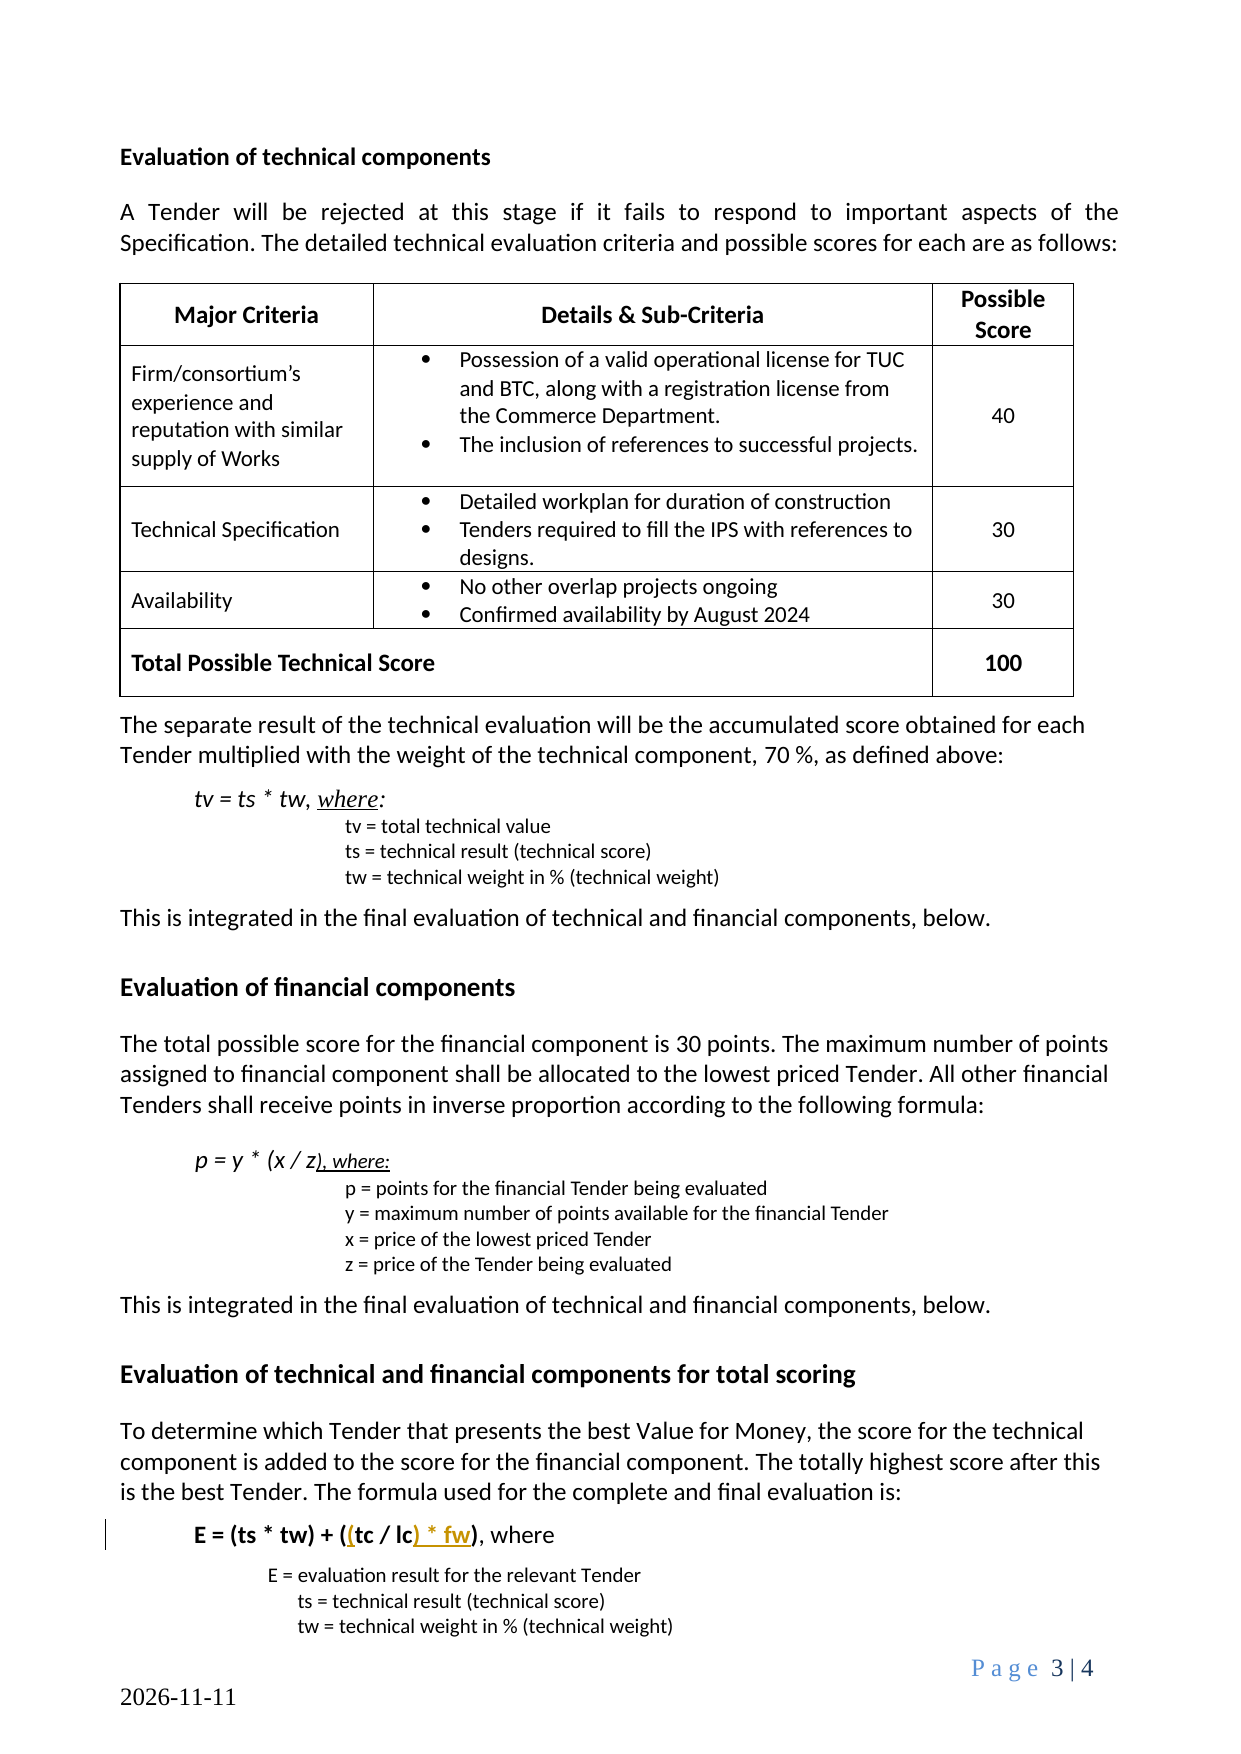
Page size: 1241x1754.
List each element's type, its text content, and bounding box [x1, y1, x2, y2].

text ts = technical result (technical score) [297, 1588, 1120, 1613]
text tv = ts * tw, where: [194, 783, 1120, 813]
text To determine which Tender that presents the best Value for Money, the score for the technical component is added to the score for the financial component. The totally highest score after this is the best Tender. The formula used for the complete and final evaluation is: [120, 1415, 1120, 1507]
table_cell Possession of a valid operational license for TUC and BTC, along with a registration license from the Commerce Department. The inclusion of references to successful projects. [374, 346, 932, 486]
list tv = total technical value [345, 813, 1120, 839]
table_cell 30 [933, 572, 1073, 628]
list ts = technical result (technical score) [345, 839, 1120, 864]
text p = y * (x / z), where: [120, 1144, 1120, 1175]
subtitle Evaluation of financial components [120, 970, 1120, 1003]
table_header Details & Sub-Criteria [374, 284, 932, 344]
table_cell No other overlap projects ongoing Confirmed availability by August 2024 [374, 572, 932, 628]
list z = price of the Tender being evaluated [345, 1251, 1120, 1277]
table_cell Firm/consortium’s experience and reputation with similar supply of Works [121, 346, 373, 486]
list x = price of the lowest priced Tender [345, 1226, 1120, 1251]
list y = maximum number of points available for the financial Tender [345, 1201, 1120, 1226]
table_cell Total Possible Technical Score [121, 629, 932, 696]
table_cell Detailed workplan for duration of construction Tenders required to fill the IPS with references to designs. [374, 487, 932, 571]
subtitle Evaluation of technical and financial components for total scoring [120, 1357, 1120, 1390]
text This is integrated in the final evaluation of technical and financial components, below. [120, 902, 1120, 932]
table_cell 30 [933, 487, 1073, 571]
text This is integrated in the final evaluation of technical and financial components, below. [120, 1289, 1120, 1320]
table_cell Technical Specification [121, 487, 373, 571]
table_cell 100 [933, 629, 1073, 696]
subtitle Evaluation of technical components [120, 141, 1120, 171]
list p = points for the financial Tender being evaluated [345, 1175, 1120, 1201]
table_cell Availability [121, 572, 373, 628]
table_header Major Criteria [121, 284, 373, 344]
text tw = technical weight in % (technical weight) [297, 1613, 1120, 1639]
text A Tender will be rejected at this stage if it fails to respond to important aspects of the Specification. The detailed technical evaluation criteria and possible scores for each are as follows: [120, 196, 1120, 257]
text E = (ts * tw) + (tc / lc), where [194, 1519, 1120, 1550]
table_header Possible Score [933, 284, 1073, 344]
table_cell 40 [933, 346, 1073, 486]
text The separate result of the technical evaluation will be the accumulated score obtained for each Tender multiplied with the weight of the technical component, 70 %, as defined above: [120, 709, 1120, 770]
text E = evaluation result for the relevant Tender [268, 1562, 1120, 1588]
list tw = technical weight in % (technical weight) [345, 864, 1120, 889]
text The total possible score for the financial component is 30 points. The maximum number of points assigned to financial component shall be allocated to the lowest priced Tender. All other financial Tenders shall receive points in inverse proportion according to the following formula: [120, 1028, 1120, 1119]
